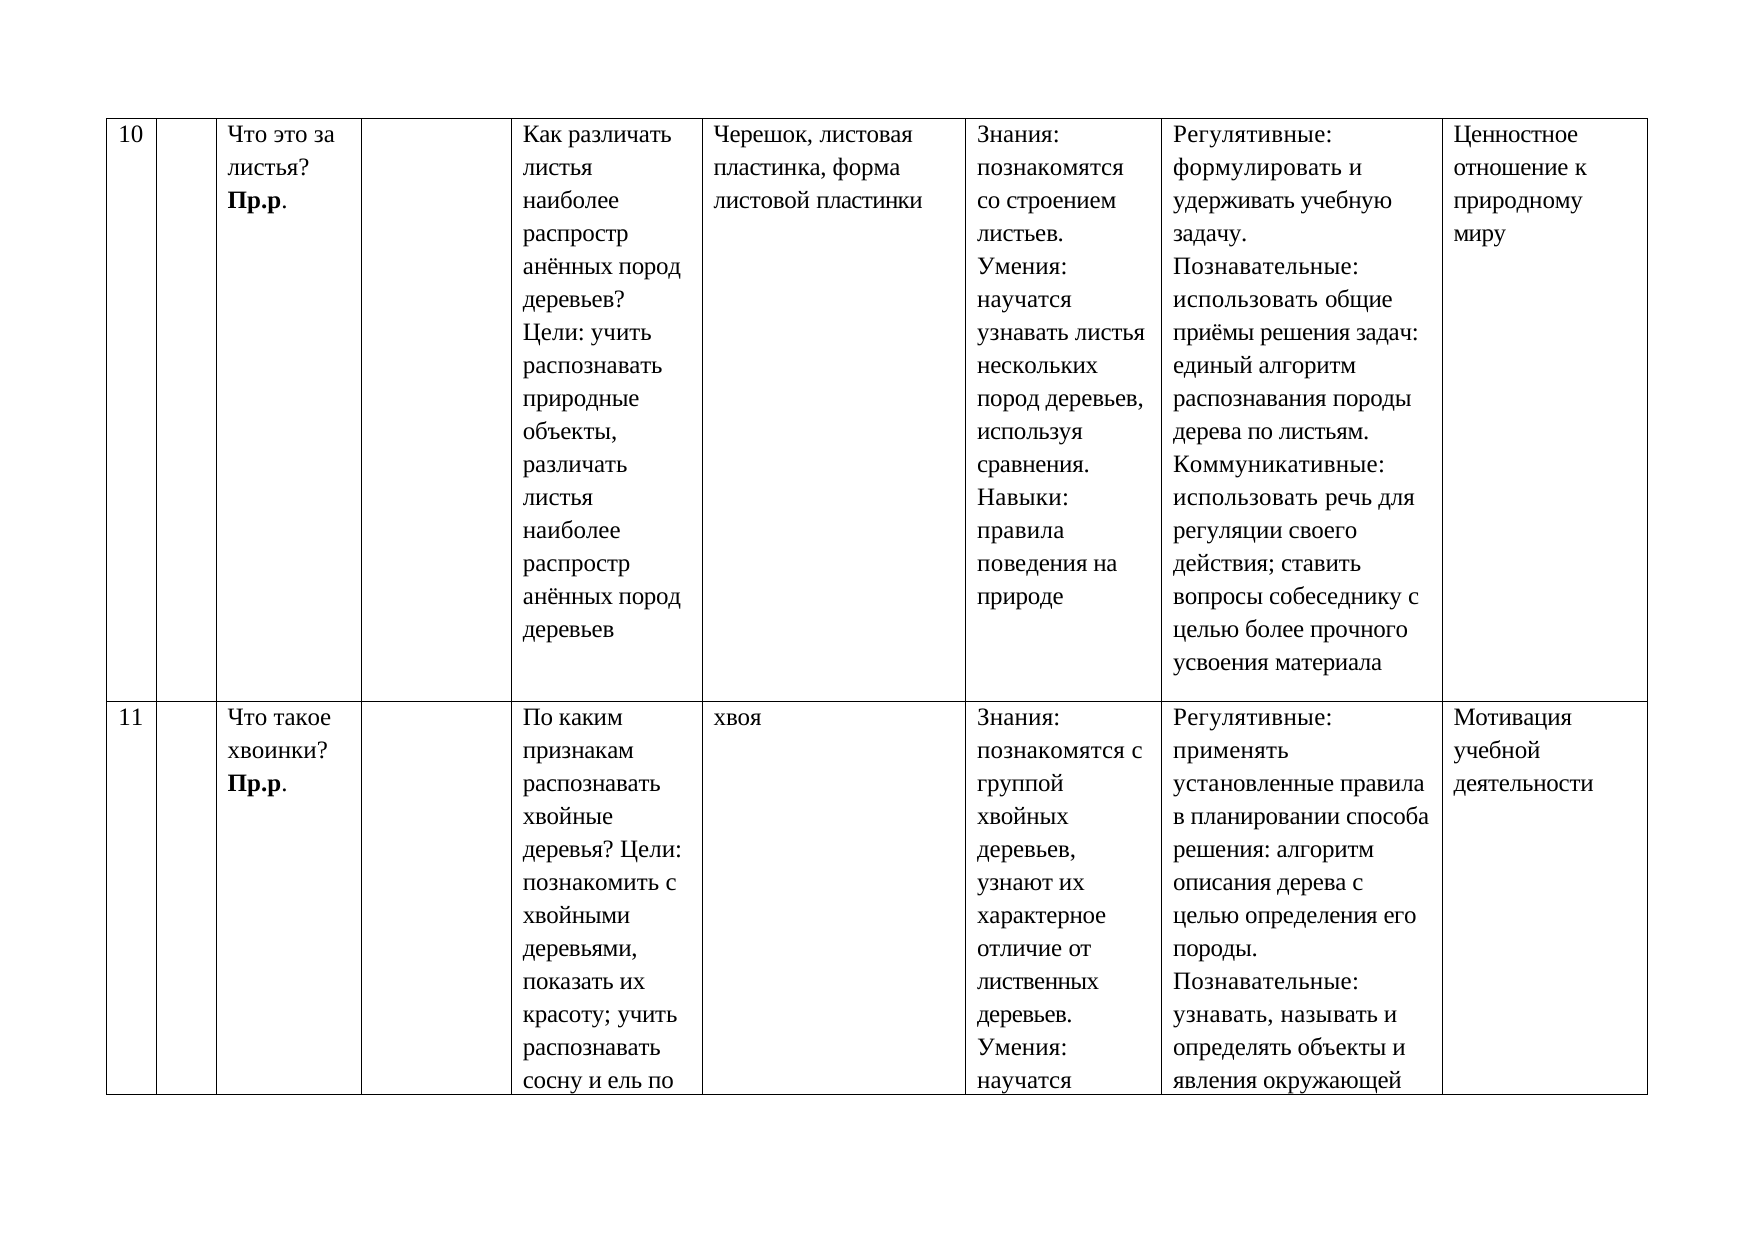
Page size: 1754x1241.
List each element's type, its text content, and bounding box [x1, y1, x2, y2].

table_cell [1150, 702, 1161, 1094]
table_cell Черешок, листовая пластинка, форма листовой пластинки [703, 119, 965, 701]
table_cell [362, 119, 511, 701]
table_cell [362, 702, 511, 1094]
table_cell Что это за листья? Пр.р. [217, 119, 361, 701]
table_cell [1443, 702, 1647, 1094]
table_cell [157, 702, 216, 1094]
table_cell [217, 702, 361, 1094]
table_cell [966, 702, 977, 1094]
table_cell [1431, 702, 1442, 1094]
table_cell Как различать листья наиболее распространённых пород деревьев? Цели: учить распознавать природные объекты, различать листья наиболее распространённых пород деревьев [512, 119, 702, 701]
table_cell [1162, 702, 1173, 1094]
table_cell хвоя [703, 702, 965, 1094]
table_cell [157, 119, 216, 701]
table_cell Ценностное отношение к природному миру [1443, 119, 1647, 701]
table_cell Знания: познакомятся со строением листьев. Умения: научатся узнавать листья нескольких пород деревьев, используя сравнения. Навыки: правила поведения на природе [966, 119, 1161, 701]
table_cell 10 [107, 119, 156, 701]
table_cell 11 [107, 702, 156, 1094]
table_cell Регулятивные: формулировать и удерживать учебную задачу. Познавательные: использовать общие приёмы решения задач: единый алгоритм распознавания породы дерева по листьям. Коммуникативные: использовать речь для регуляции своего действия; ставить вопросы собеседнику с целью более прочного усвоения материала [1162, 119, 1442, 701]
